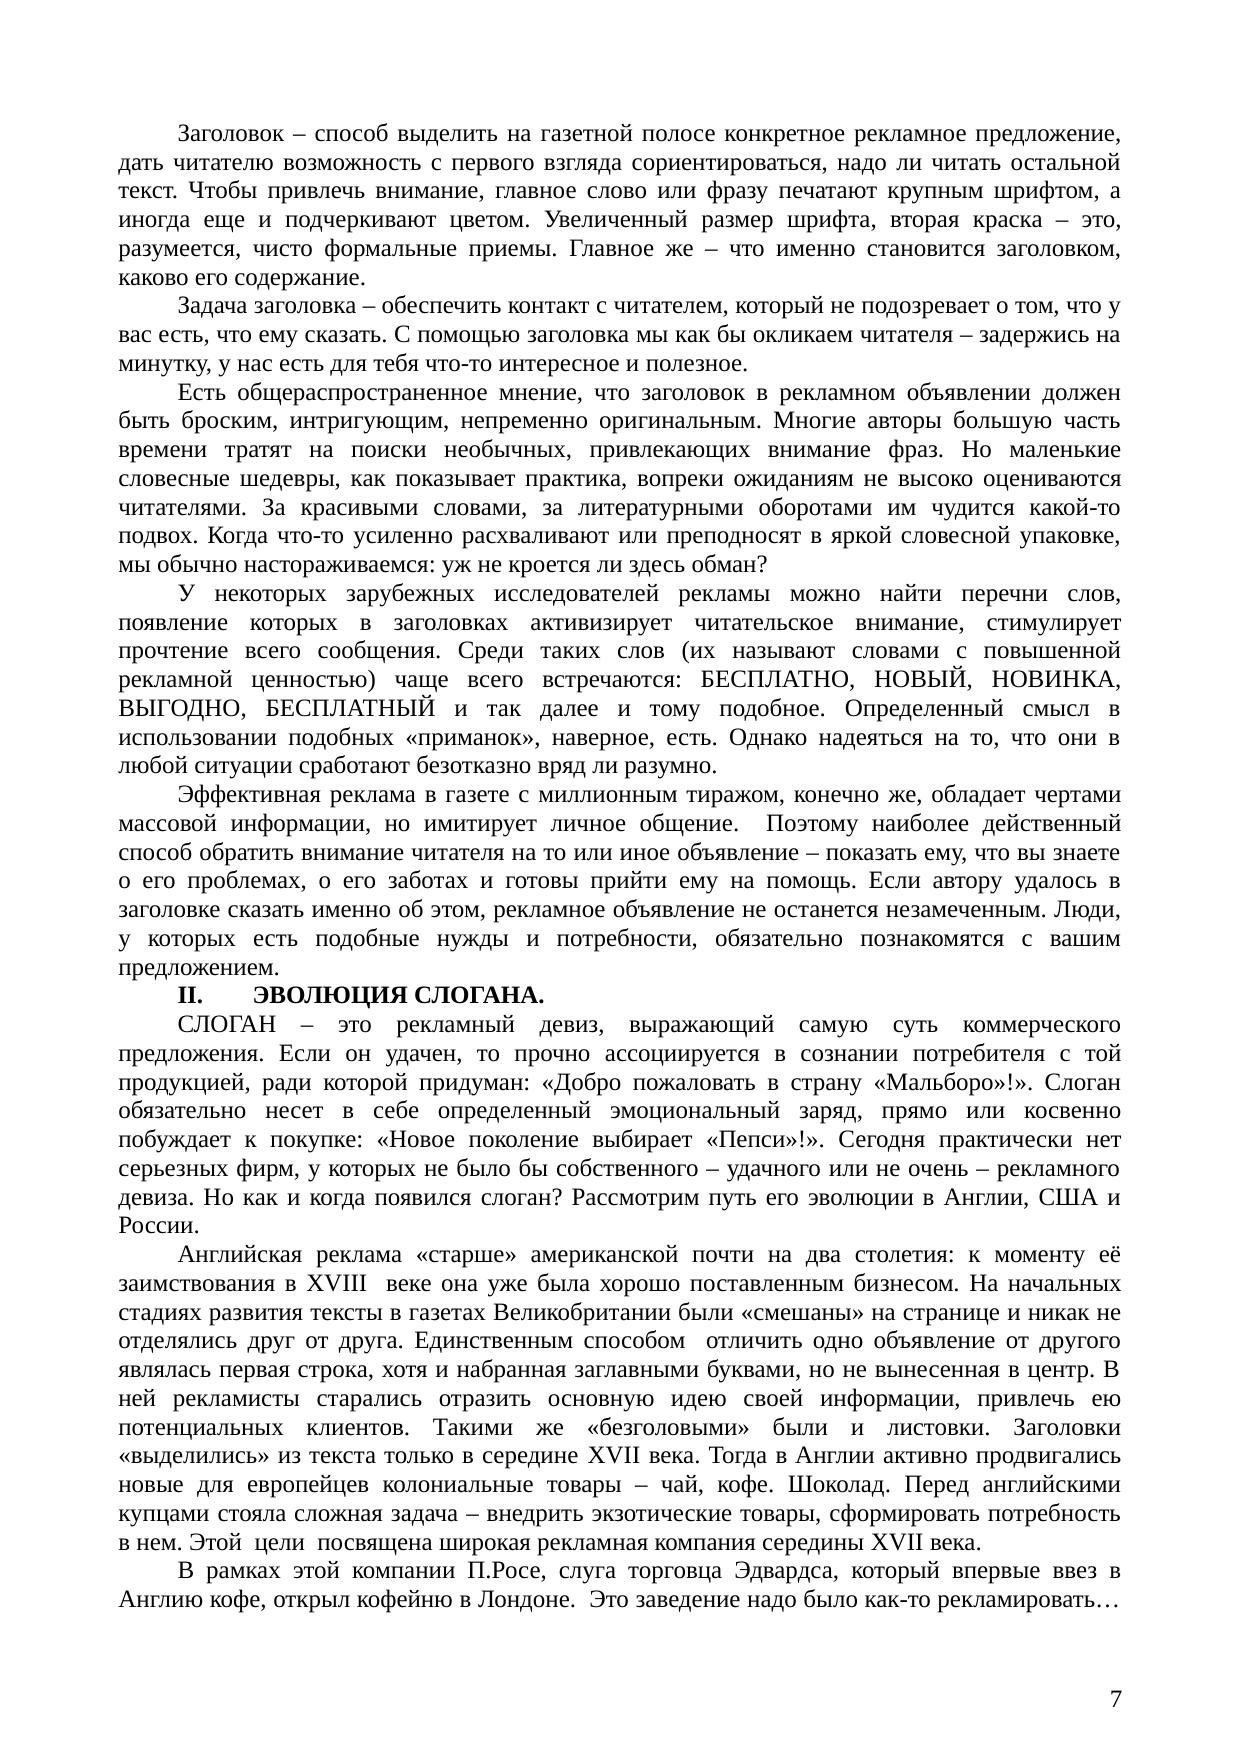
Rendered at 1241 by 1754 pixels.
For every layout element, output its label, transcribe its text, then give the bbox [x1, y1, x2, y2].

list ЭВОЛЮЦИЯ СЛОГАНА. [118, 981, 1122, 1009]
text Английская реклама «старше» американской почти на два столетия: к моменту её заимствования в XVIII веке она уже была хорошо поставленным бизнесом. На начальных стадиях развития тексты в газетах Великобритании были «смешаны» на странице и никак не отделялись друг от друга. Единственным способом отличить одно объявление от другого являлась первая строка, хотя и набранная заглавными буквами, но не вынесенная в центр. В ней рекламисты старались отразить основную идею своей информации, привлечь ею потенциальных клиентов. Такими же «безголовыми» были и листовки. Заголовки «выделились» из текста только в середине XVII века. Тогда в Англии активно продвигались новые для европейцев колониальные товары – чай, кофе. Шоколад. Перед английскими купцами стояла сложная задача – внедрить экзотические товары, сформировать потребность в нем. Этой цели посвящена широкая рекламная компания середины XVII века. [118, 1239, 1122, 1556]
text Задача заголовка – обеспечить контакт с читателем, который не подозревает о том, что у вас есть, что ему сказать. С помощью заголовка мы как бы окликаем читателя – задержись на минутку, у нас есть для тебя что-то интересное и полезное. [118, 291, 1122, 377]
text Есть общераспространенное мнение, что заголовок в рекламном объявлении должен быть броским, интригующим, непременно оригинальным. Многие авторы большую часть времени тратят на поиски необычных, привлекающих внимание фраз. Но маленькие словесные шедевры, как показывает практика, вопреки ожиданиям не высоко оцениваются читателями. За красивыми словами, за литературными оборотами им чудится какой-то подвох. Когда что-то усиленно расхваливают или преподносят в яркой словесной упаковке, мы обычно настораживаемся: уж не кроется ли здесь обман? [118, 377, 1122, 578]
text У некоторых зарубежных исследователей рекламы можно найти перечни слов, появление которых в заголовках активизирует читательское внимание, стимулирует прочтение всего сообщения. Среди таких слов (их называют словами с повышенной рекламной ценностью) чаще всего встречаются: БЕСПЛАТНО, НОВЫЙ, НОВИНКА, ВЫГОДНО, БЕСПЛАТНЫЙ и так далее и тому подобное. Определенный смысл в использовании подобных «приманок», наверное, есть. Однако надеяться на то, что они в любой ситуации сработают безотказно вряд ли разумно. [118, 578, 1122, 779]
text Эффективная реклама в газете с миллионным тиражом, конечно же, обладает чертами массовой информации, но имитирует личное общение. Поэтому наиболее действенный способ обратить внимание читателя на то или иное объявление – показать ему, что вы знаете о его проблемах, о его заботах и готовы прийти ему на помощь. Если автору удалось в заголовке сказать именно об этом, рекламное объявление не останется незамеченным. Люди, у которых есть подобные нужды и потребности, обязательно познакомятся с вашим предложением. [118, 779, 1122, 981]
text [118, 1556, 1122, 1613]
text Заголовок – способ выделить на газетной полосе конкретное рекламное предложение, дать читателю возможность с первого взгляда сориентироваться, надо ли читать остальной текст. Чтобы привлечь внимание, главное слово или фразу печатают крупным шрифтом, а иногда еще и подчеркивают цветом. Увеличенный размер шрифта, вторая краска – это, разумеется, чисто формальные приемы. Главное же – что именно становится заголовком, каково его содержание. [118, 118, 1122, 291]
text СЛОГАН – это рекламный девиз, выражающий самую суть коммерческого предложения. Если он удачен, то прочно ассоциируется в сознании потребителя с той продукцией, ради которой придуман: «Добро пожаловать в страну «Мальборо»!». Слоган обязательно несет в себе определенный эмоциональный заряд, прямо или косвенно побуждает к покупке: «Новое поколение выбирает «Пепси»!». Сегодня практически нет серьезных фирм, у которых не было бы собственного – удачного или не очень – рекламного девиза. Но как и когда появился слоган? Рассмотрим путь его эволюции в Англии, США и России. [118, 1009, 1122, 1239]
